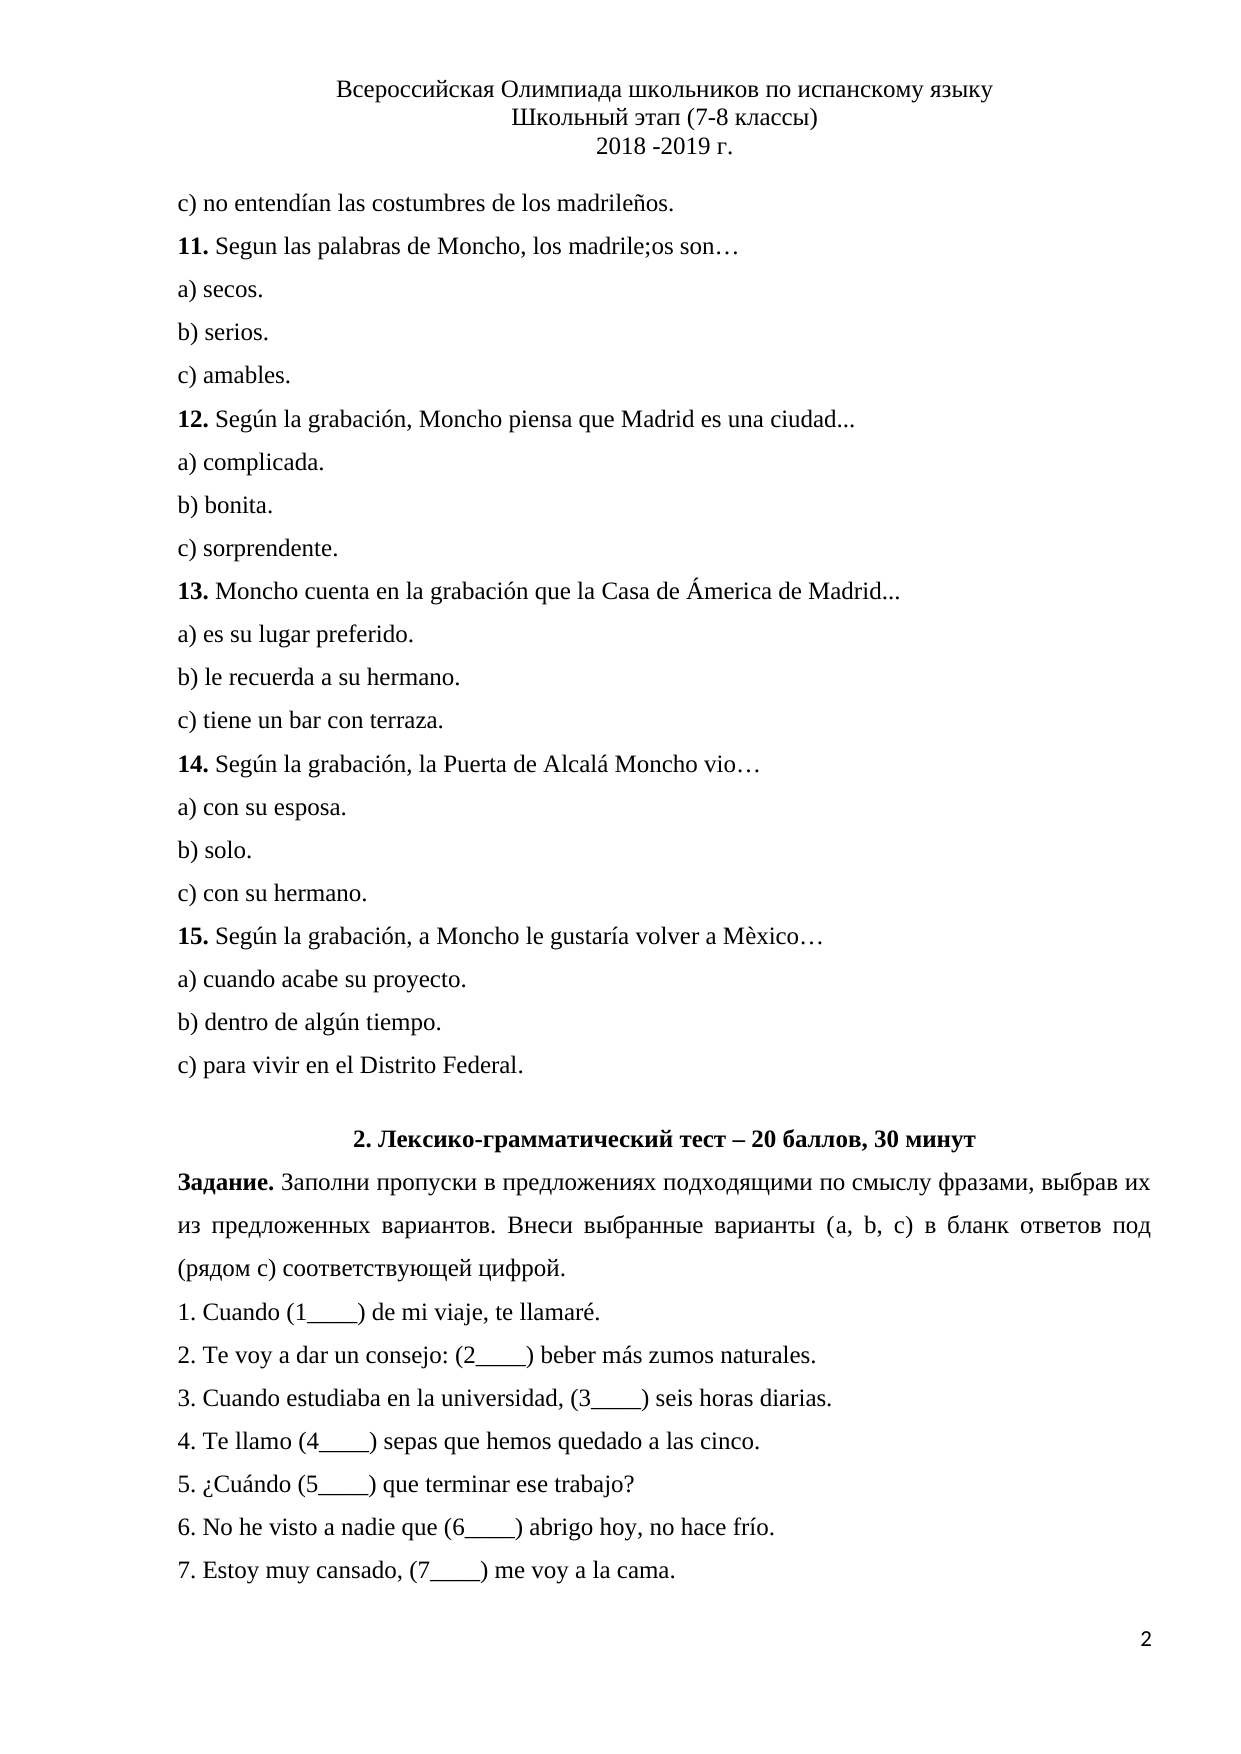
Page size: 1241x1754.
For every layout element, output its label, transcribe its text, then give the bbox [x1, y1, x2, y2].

text a) complicada. b) bonita. c) sorprendente. [177, 447, 1152, 562]
text a) cuando acabe su proyecto. [177, 964, 1152, 993]
text 1. Cuando (1____) de mi viaje, te llamaré. [177, 1297, 1152, 1325]
text 14. Según la grabación, la Puerta de Alcalá Moncho vio… [177, 749, 1152, 777]
text b) dentro de algún tiempo. [177, 1007, 1152, 1036]
text 6. No he visto a nadie que (6____) abrigo hoy, no hace frío. [177, 1512, 1152, 1541]
text b) serios. [177, 317, 1152, 346]
text 3. Cuando estudiaba en la universidad, (3____) seis horas diarias. [177, 1383, 1152, 1412]
text 5. ¿Cuándo (5____) que terminar ese trabajo? [177, 1469, 1152, 1498]
text c) no entendían las costumbres de los madrileños. [177, 188, 1152, 217]
text b) solo. [177, 835, 1152, 864]
text a) secos. [177, 274, 1152, 303]
text 11. Segun las palabras de Moncho, los madrile;os son… [177, 231, 1152, 260]
text 4. Te llamo (4____) sepas que hemos quedado a las cinco. [177, 1426, 1152, 1455]
text 12. Según la grabación, Moncho piensa que Madrid es una ciudad... [177, 404, 1152, 432]
text c) para vivir en el Distrito Federal. [177, 1051, 1152, 1079]
text a) es su lugar preferido. b) le recuerda a su hermano. c) tiene un bar con terraza. [177, 619, 1152, 734]
text 2. Лексико-грамматический тест – 20 баллов, 30 минут [177, 1124, 1152, 1153]
text Задание. Заполни пропуски в предложениях подходящими по смыслу фразами, выбрав их из предложенных вариантов. Внеси выбранные варианты (a, b, c) в бланк ответов под (рядом с) соответствующей цифрой. [177, 1167, 1152, 1282]
text 2. Te voy a dar un consejo: (2____) beber más zumos naturales. [177, 1340, 1152, 1368]
text c) con su hermano. [177, 878, 1152, 907]
text a) con su esposa. [177, 792, 1152, 821]
text c) amables. [177, 361, 1152, 389]
text 13. Moncho cuenta en la grabación que la Casa de Ámerica de Madrid... [177, 576, 1152, 605]
text 15. Según la grabación, a Moncho le gustaría volver a Mèxico… [177, 921, 1152, 950]
text 7. Estoy muy cansado, (7____) me voy a la cama. [177, 1555, 1152, 1584]
